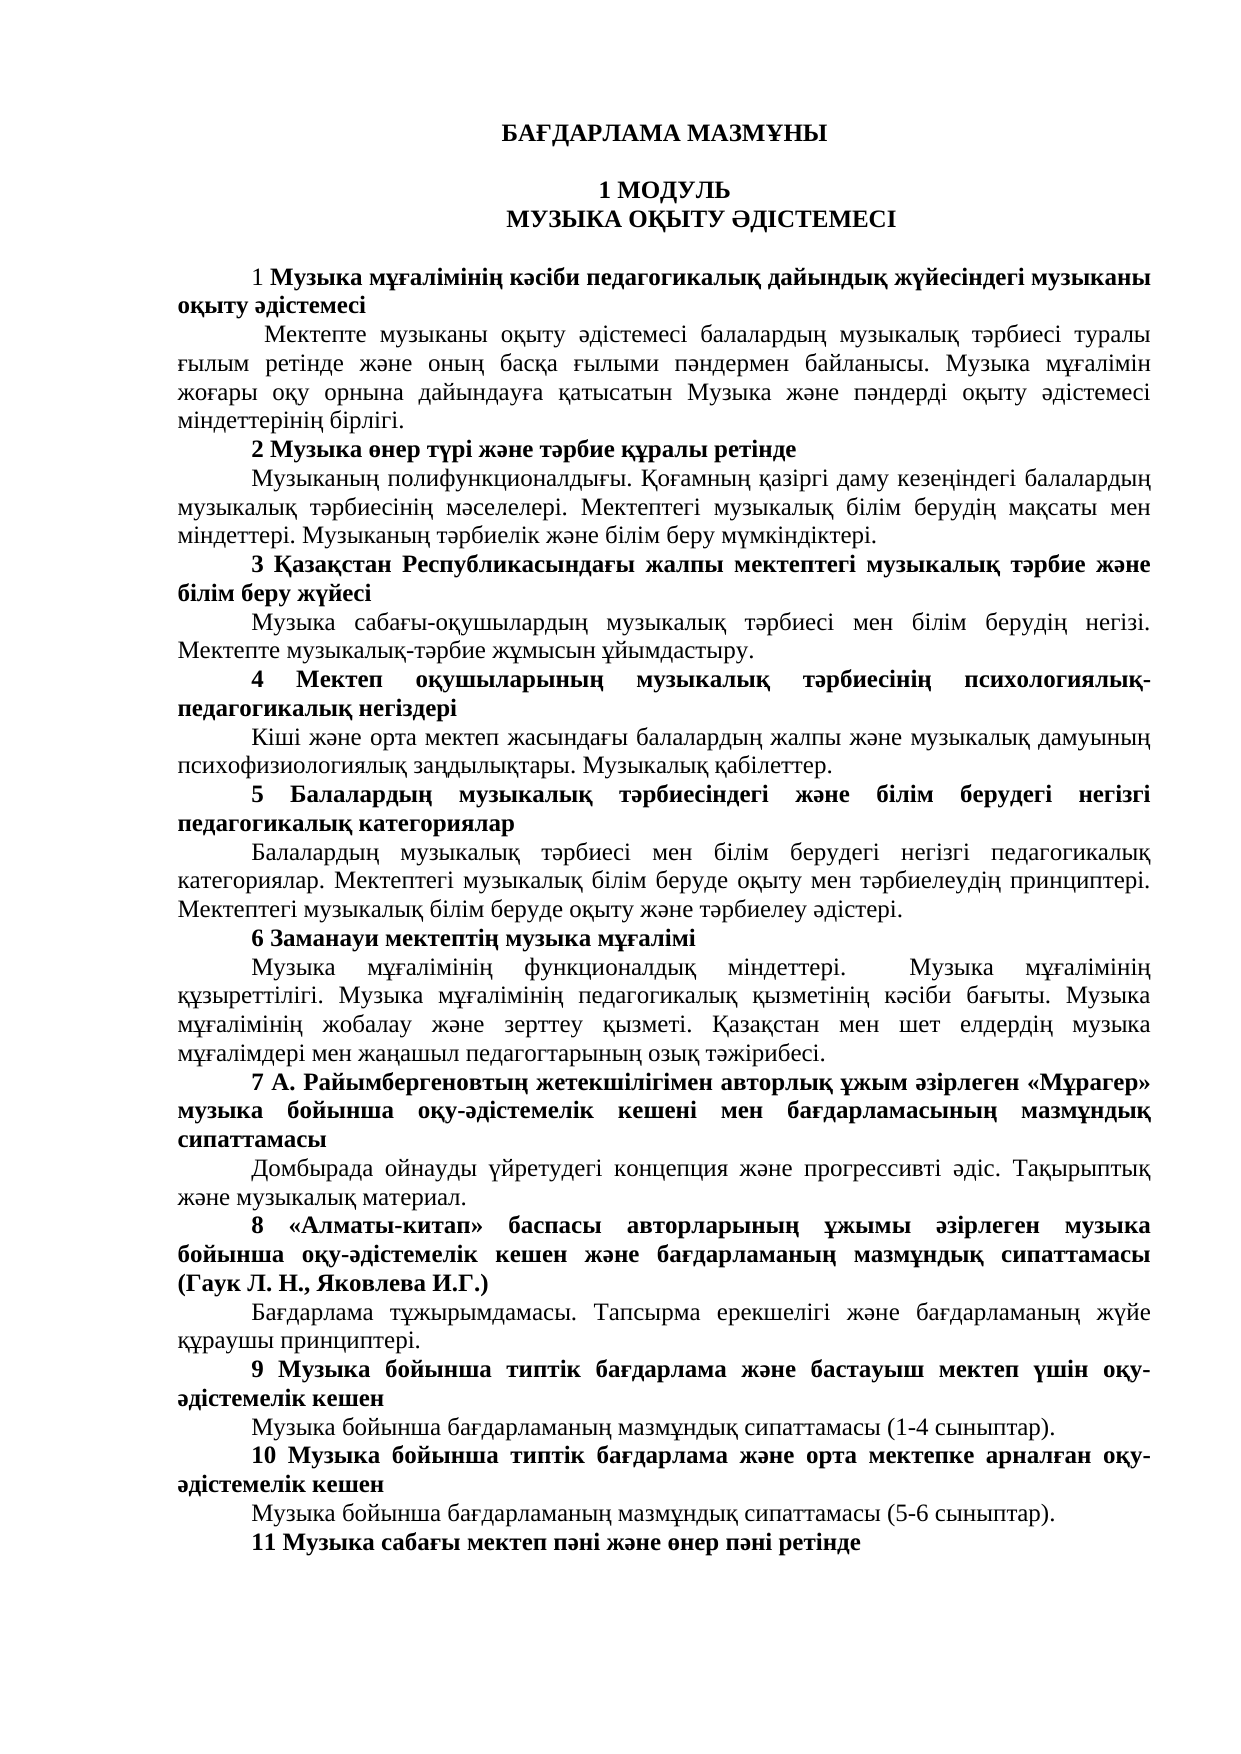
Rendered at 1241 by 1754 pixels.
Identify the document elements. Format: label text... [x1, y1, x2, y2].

text Кіші және орта мектеп жасындағы балалардың жалпы және музыкалық дамуының психофизиологиялық заңдылықтары. Музыкалық қабілеттер. [177, 722, 1152, 779]
text 4 Мектеп оқушыларының музыкалық тәрбиесінің психологиялық-педагогикалық негіздері [177, 664, 1152, 722]
text Музыка сабағы-оқушылардың музыкалық тәрбиесі мен білім берудің негізі. Мектепте музыкалық-тәрбие жұмысын ұйымдастыру. [177, 607, 1152, 664]
text Балалардың музыкалық тәрбиесі мен білім берудегі негізгі педагогикалық категориялар. Мектептегі музыкалық білім беруде оқыту мен тәрбиелеудің принциптері. Мектептегі музыкалық білім беруде оқыту және тәрбиелеу әдістері. [177, 837, 1152, 923]
text Музыка мұғалімінің функционалдық міндеттері. Музыка мұғалімінің құзыреттілігі. Музыка мұғалімінің педагогикалық қызметінің кәсіби бағыты. Музыка мұғалімінің жобалау және зерттеу қызметі. Қазақстан мен шет елдердің музыка мұғалімдері мен жаңашыл педагогтарының озық тәжірибесі. [177, 952, 1152, 1067]
text 8 «Алматы-китап» баспасы авторларының ұжымы әзірлеген музыка бойынша оқу-әдістемелік кешен және бағдарламаның мазмұндық сипаттамасы (Гаук Л. Н., Яковлева И.Г.) [177, 1211, 1152, 1297]
text 1 МОДУЛЬ [177, 176, 1152, 204]
text БАҒДАРЛАМА МАЗМҰНЫ [177, 118, 1152, 147]
text МУЗЫКА ОҚЫТУ ӘДІСТЕМЕСІ [177, 204, 1152, 233]
text 6 Заманауи мектептің музыка мұғалімі [177, 923, 1152, 952]
text Музыка бойынша бағдарламаның мазмұндық сипаттамасы (1-4 сыныптар). [177, 1412, 1152, 1441]
text 11 Музыка сабағы мектеп пәні және өнер пәні ретінде [177, 1527, 1152, 1556]
text 2 Музыка өнер түрі және тәрбие құралы ретінде [177, 434, 1152, 463]
text 9 Музыка бойынша типтік бағдарлама және бастауыш мектеп үшін оқу-әдістемелік кешен [177, 1354, 1152, 1412]
text 10 Музыка бойынша типтік бағдарлама және орта мектепке арналған оқу-әдістемелік кешен [177, 1441, 1152, 1498]
text Мектепте музыканы оқыту әдістемесі балалардың музыкалық тәрбиесі туралы ғылым ретінде және оның басқа ғылыми пәндермен байланысы. Музыка мұғалімін жоғары оқу орнына дайындауға қатысатын Музыка және пәндерді оқыту әдістемесі міндеттерінің бірлігі. [177, 319, 1152, 434]
text Музыканың полифункционалдығы. Қоғамның қазіргі даму кезеңіндегі балалардың музыкалық тәрбиесінің мәселелері. Мектептегі музыкалық білім берудің мақсаты мен міндеттері. Музыканың тәрбиелік және білім беру мүмкіндіктері. [177, 463, 1152, 549]
text Бағдарлама тұжырымдамасы. Тапсырма ерекшелігі және бағдарламаның жүйе құраушы принциптері. [177, 1297, 1152, 1354]
text 1 Музыка мұғалімінің кәсіби педагогикалық дайындық жүйесіндегі музыканы оқыту әдістемесі [177, 262, 1152, 319]
text Музыка бойынша бағдарламаның мазмұндық сипаттамасы (5-6 сыныптар). [177, 1498, 1152, 1527]
text 3 Қазақстан Республикасындағы жалпы мектептегі музыкалық тәрбие және білім беру жүйесі [177, 549, 1152, 607]
text Домбырада ойнауды үйретудегі концепция және прогрессивті әдіс. Тақырыптық және музыкалық материал. [177, 1153, 1152, 1211]
text 5 Балалардың музыкалық тәрбиесіндегі және білім берудегі негізгі педагогикалық категориялар [177, 779, 1152, 837]
text 7 А. Райымбергеновтың жетекшілігімен авторлық ұжым әзірлеген «Мұрагер» музыка бойынша оқу-әдістемелік кешені мен бағдарламасының мазмұндық сипаттамасы [177, 1067, 1152, 1153]
